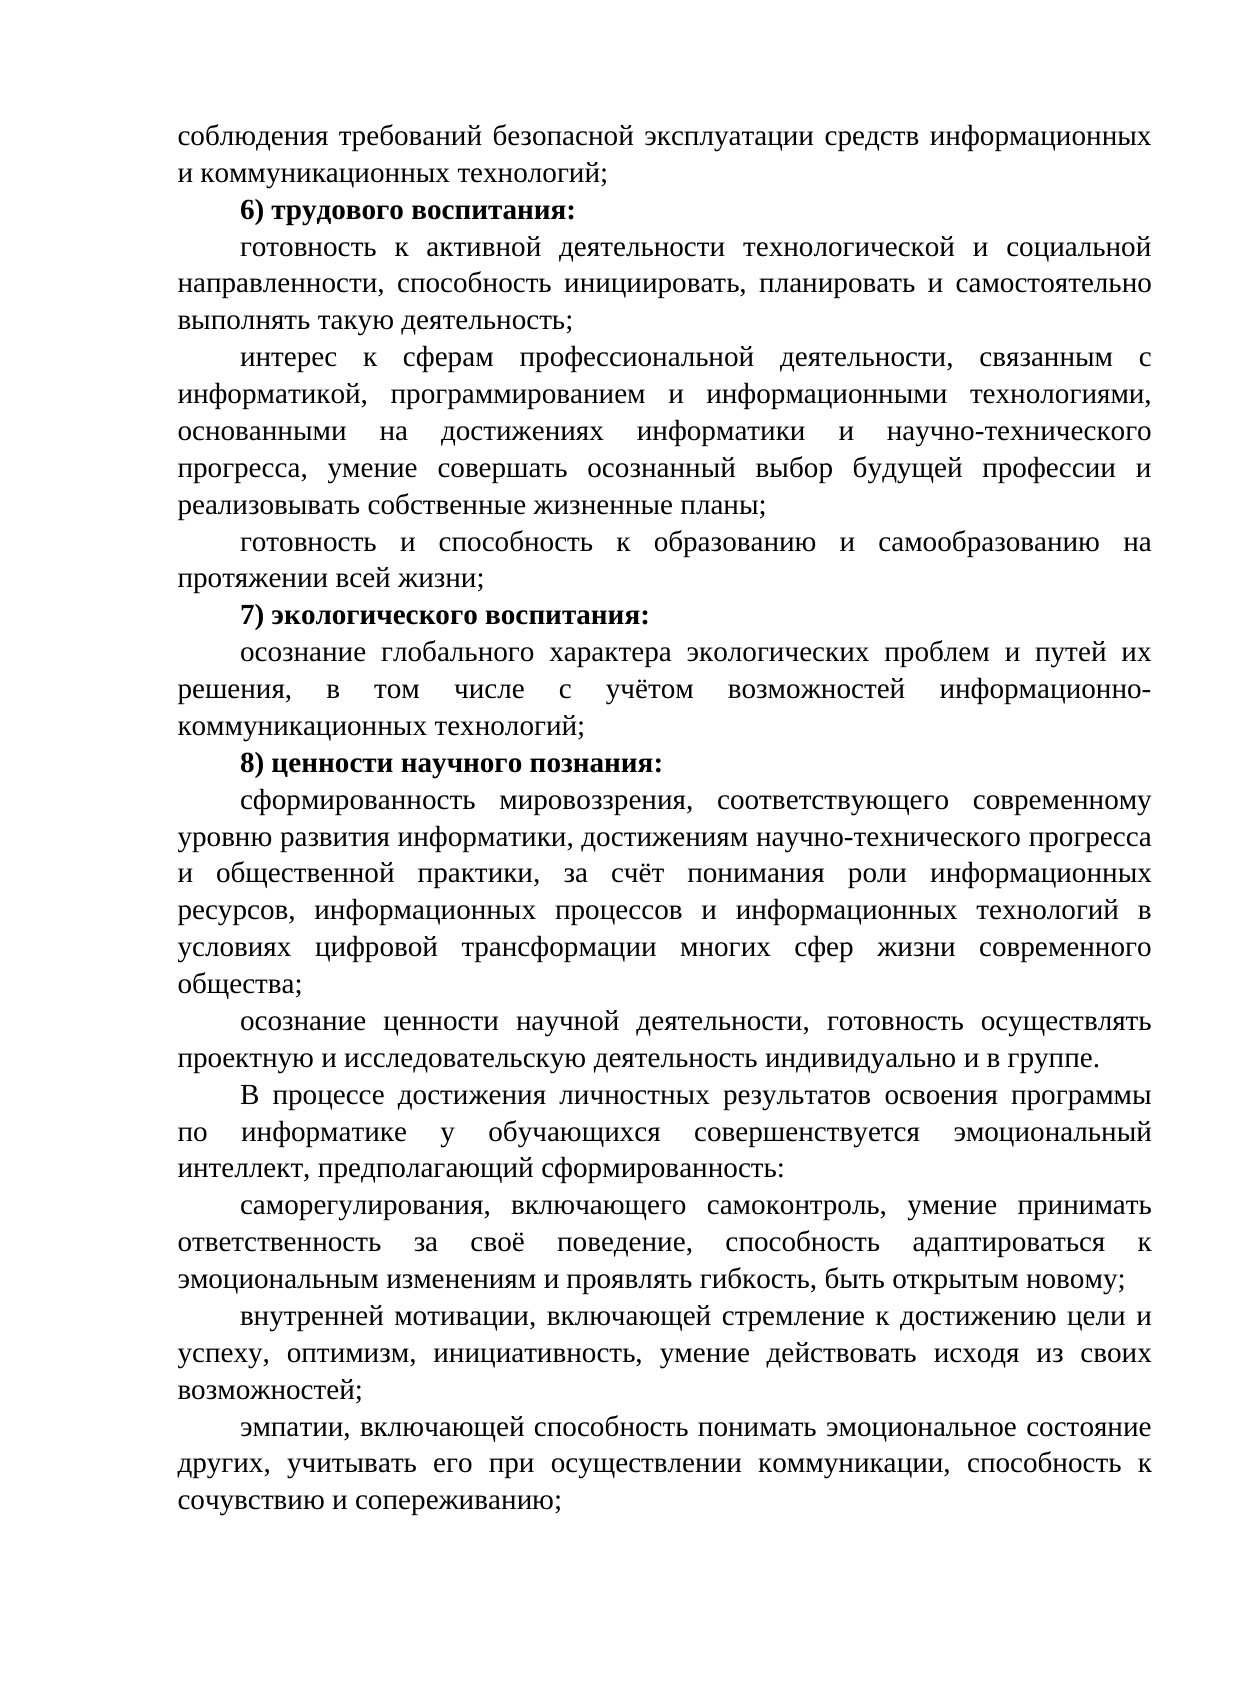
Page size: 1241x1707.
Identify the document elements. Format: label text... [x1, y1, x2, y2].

text эмпатии, включающей способность понимать эмоциональное состояние других, учитывать его при осуществлении коммуникации, способность к сочувствию и сопереживанию; [177, 1409, 1152, 1516]
text осознание глобального характера экологических проблем и путей их решения, в том числе с учётом возможностей информационно-коммуникационных технологий; [177, 634, 1152, 742]
text В процессе достижения личностных результатов освоения программы по информатике у обучающихся совершенствуется эмоциональный интеллект, предполагающий сформированность: [177, 1077, 1152, 1184]
text 7) экологического воспитания: [177, 597, 1152, 631]
text готовность и способность к образованию и самообразованию на протяжении всей жизни; [177, 524, 1152, 594]
text сформированность мировоззрения, соответствующего современному уровню развития информатики, достижениям научно-технического прогресса и общественной практики, за счёт понимания роли информационных ресурсов, информационных процессов и информационных технологий в условиях цифровой трансформации многих сфер жизни современного общества; [177, 782, 1152, 1000]
text внутренней мотивации, включающей стремление к достижению цели и успеху, оптимизм, инициативность, умение действовать исходя из своих возможностей; [177, 1298, 1152, 1405]
text 8) ценности научного познания: [177, 745, 1152, 778]
text осознание ценности научной деятельности, готовность осуществлять проектную и исследовательскую деятельность индивидуально и в группе. [177, 1003, 1152, 1073]
text 6) трудового воспитания: [177, 192, 1152, 225]
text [177, 118, 1152, 188]
text интерес к сферам профессиональной деятельности, связанным с информатикой, программированием и информационными технологиями, основанными на достижениях информатики и научно-технического прогресса, умение совершать осознанный выбор будущей профессии и реализовывать собственные жизненные планы; [177, 339, 1152, 520]
text саморегулирования, включающего самоконтроль, умение принимать ответственность за своё поведение, способность адаптироваться к эмоциональным изменениям и проявлять гибкость, быть открытым новому; [177, 1187, 1152, 1295]
text готовность к активной деятельности технологической и социальной направленности, способность инициировать, планировать и самостоятельно выполнять такую деятельность; [177, 229, 1152, 336]
